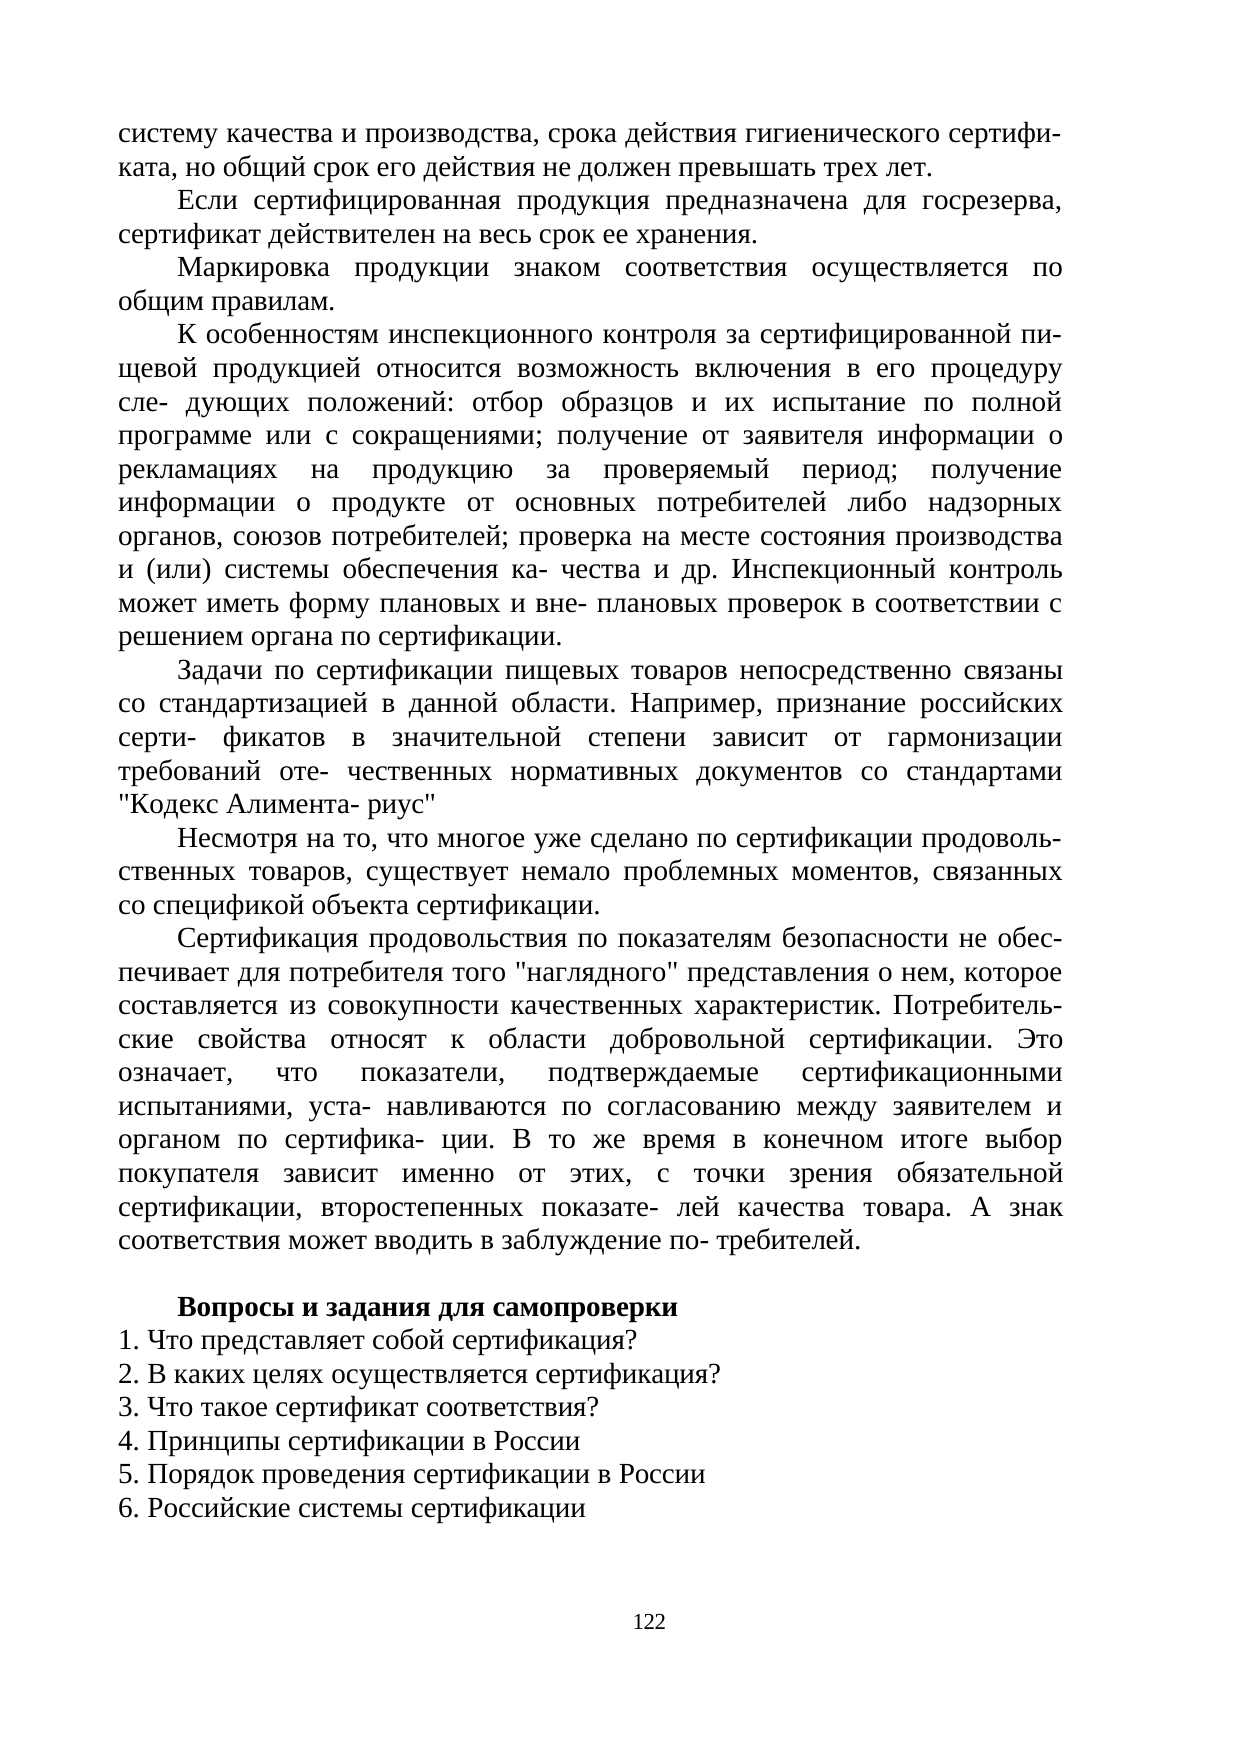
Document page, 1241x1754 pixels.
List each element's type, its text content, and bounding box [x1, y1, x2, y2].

text систему качества и производства, срока действия гигиенического сертифи- ката, но общий срок его действия не должен превышать трех лет. [118, 115, 1062, 182]
text Маркировка продукции знаком соответствия осуществляется по общим правилам. [118, 249, 1063, 317]
text К особенностям инспекционного контроля за сертифицированной пи- щевой продукцией относится возможность включения в его процедуру сле- дующих положений: отбор образцов и их испытание по полной программе или с сокращениями; получение от заявителя информации о рекламациях на продукцию за проверяемый период; получение информации о продукте от основных потребителей либо надзорных органов, союзов потребителей; проверка на месте состояния производства и (или) системы обеспечения ка- чества и др. Инспекционный контроль может иметь форму плановых и вне- плановых проверок в соответствии с решением органа по сертификации. [118, 317, 1063, 652]
list Принципы сертификации в России [118, 1423, 1151, 1457]
list Что представляет собой сертификация? [118, 1323, 1151, 1356]
list В каких целях осуществляется сертификация? [118, 1356, 1151, 1389]
text Задачи по сертификации пищевых товаров непосредственно связаны со стандартизацией в данной области. Например, признание российских серти- фикатов в значительной степени зависит от гармонизации требований оте- чественных нормативных документов со стандартами "Кодекс Алимента- риус" [118, 652, 1063, 820]
text Несмотря на то, что многое уже сделано по сертификации продоволь- ственных товаров, существует немало проблемных моментов, связанных со спецификой объекта сертификации. [118, 820, 1063, 920]
text Сертификация продовольствия по показателям безопасности не обес- печивает для потребителя того "наглядного" представления о нем, которое составляется из совокупности качественных характеристик. Потребитель- ские свойства относят к области добровольной сертификации. Это означает, что показатели, подтверждаемые сертификационными испытаниями, уста- навливаются по согласованию между заявителем и органом по сертифика- ции. В то же время в конечном итоге выбор покупателя зависит именно от этих, с точки зрения обязательной сертификации, второстепенных показате- лей качества товара. А знак соответствия может вводить в заблуждение по- требителей. [118, 920, 1063, 1256]
list Порядок проведения сертификации в России [118, 1457, 1151, 1490]
text Если сертифицированная продукция предназначена для госрезерва, сертификат действителен на весь срок ее хранения. [118, 182, 1063, 249]
list Российские системы сертификации [118, 1490, 1151, 1524]
subtitle Вопросы и задания для самопроверки [177, 1289, 1151, 1323]
list Что такое сертификат соответствия? [118, 1389, 1151, 1423]
